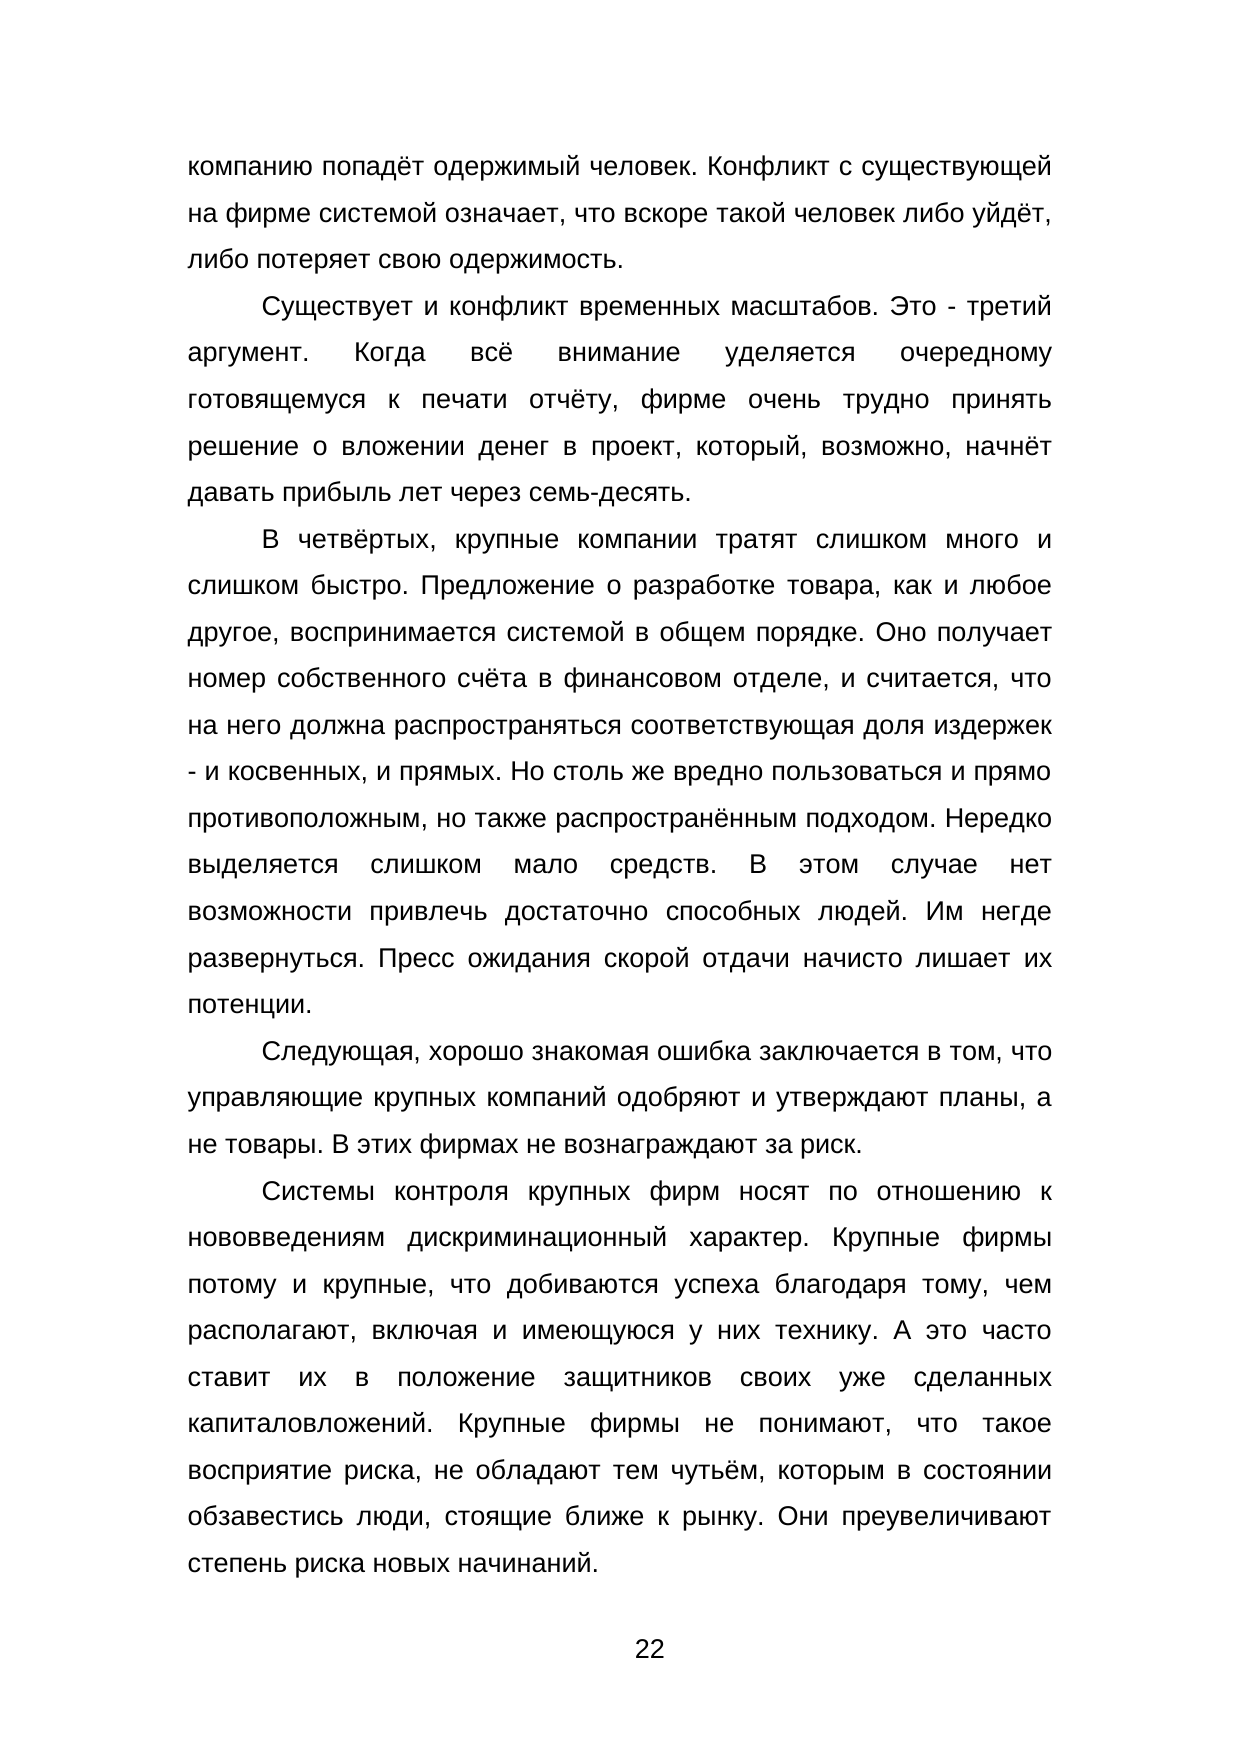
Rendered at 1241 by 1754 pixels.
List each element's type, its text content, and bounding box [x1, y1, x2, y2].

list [187, 150, 1053, 274]
list Существует и конфликт временных масштабов. Это - третий аргумент. Когда всё внимание уделяется очередному готовящемуся к печати отчёту, фирме очень трудно принять решение о вложении денег в проект, который, возможно, начнёт давать прибыль лет через семь-десять. [187, 290, 1053, 507]
list Системы контроля крупных фирм носят по отношению к нововведениям дискриминационный характер. Крупные фирмы потому и крупные, что добиваются успеха благодаря тому, чем располагают, включая и имеющуюся у них технику. А это часто ставит их в положение защитников своих уже сделанных капиталовложений. Крупные фирмы не понимают, что такое восприятие риска, не обладают тем чутьём, которым в состоянии обзавестись люди, стоящие ближе к рынку. Они преувеличивают степень риска новых начинаний. [187, 1174, 1053, 1578]
list Следующая, хорошо знакомая ошибка заключается в том, что управляющие крупных компаний одобряют и утверждают планы, а не товары. В этих фирмах не вознаграждают за риск. [187, 1035, 1053, 1159]
list В четвёртых, крупные компании тратят слишком много и слишком быстро. Предложение о разработке товара, как и любое другое, воспринимается системой в общем порядке. Оно получает номер собственного счёта в финансовом отделе, и считается, что на него должна распространяться соответствующая доля издержек - и косвенных, и прямых. Но столь же вредно пользоваться и прямо противоположным, но также распространённым подходом. Нередко выделяется слишком мало средств. В этом случае нет возможности привлечь достаточно способных людей. Им негде развернуться. Пресс ожидания скорой отдачи начисто лишает их потенции. [187, 522, 1053, 1019]
